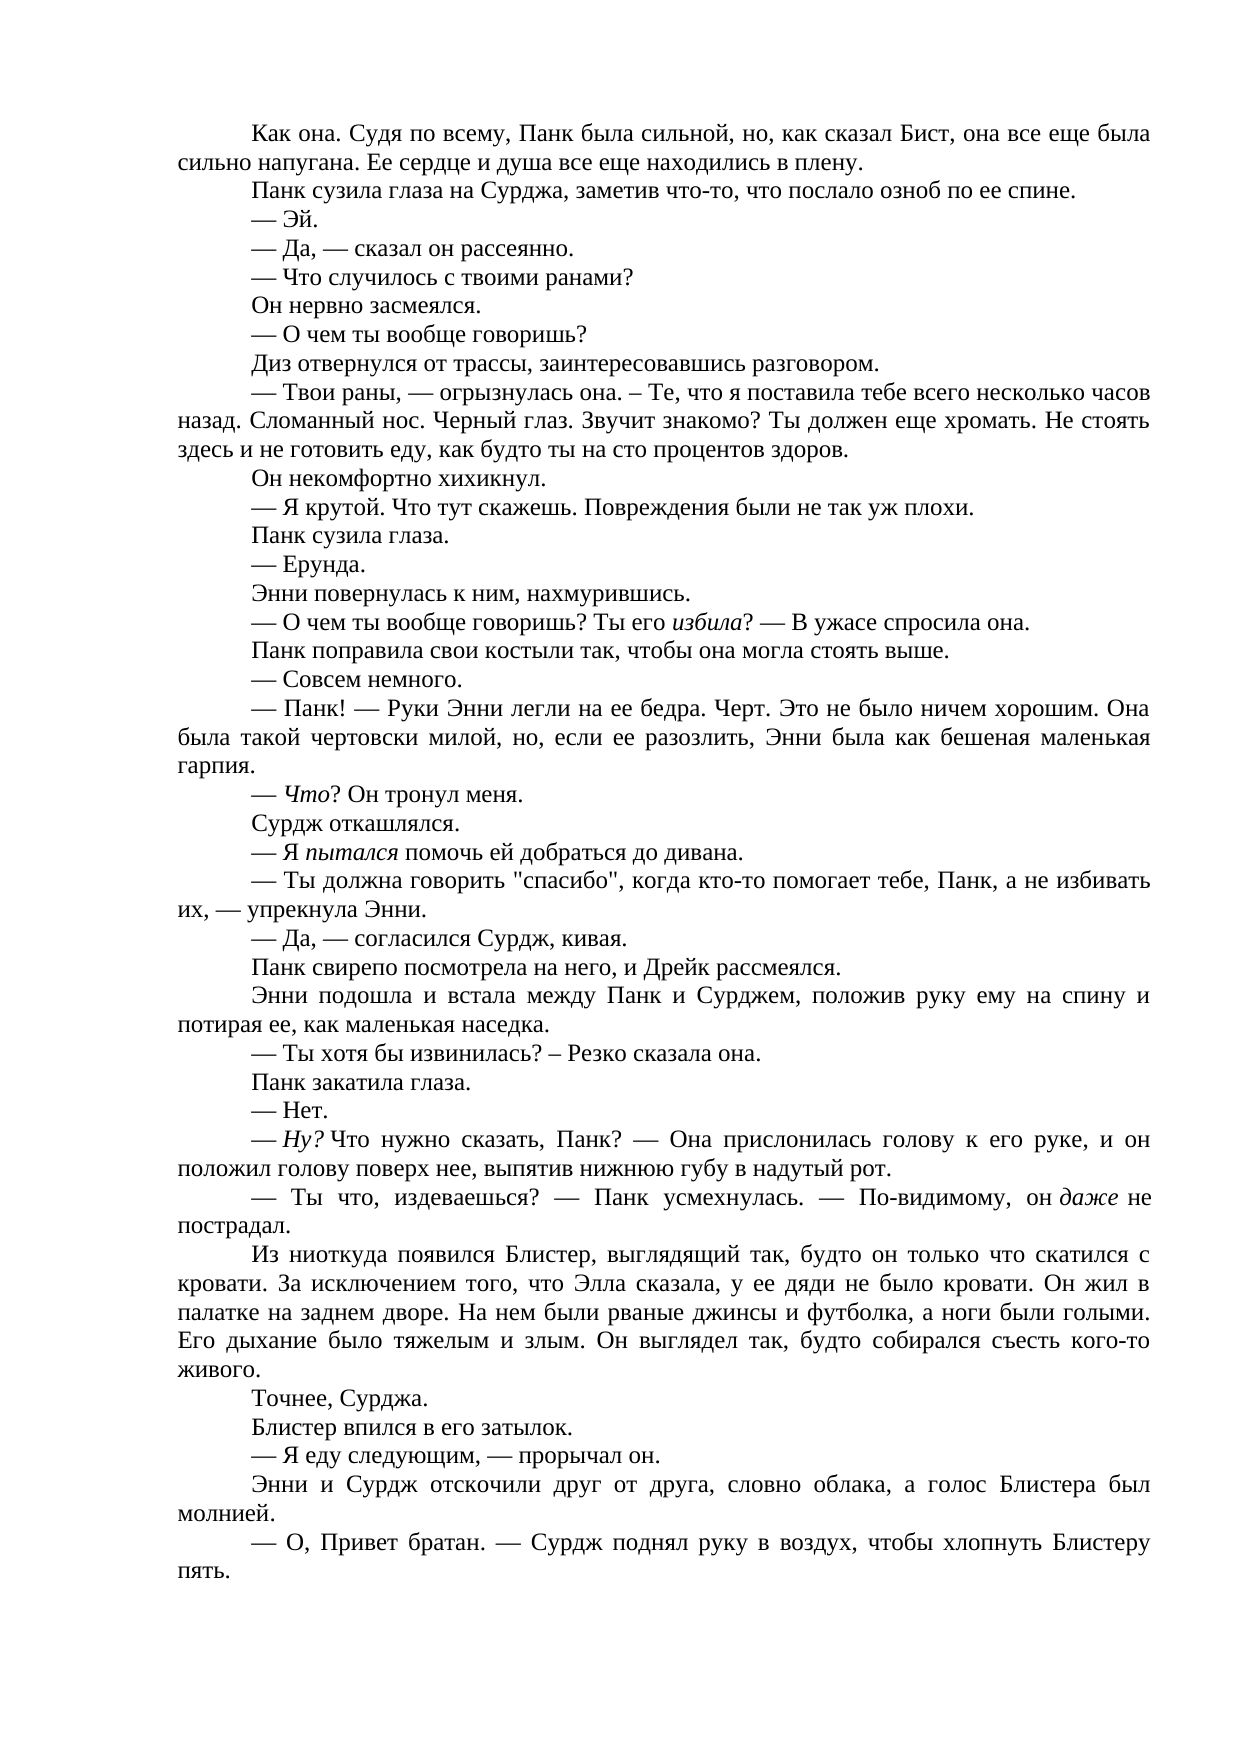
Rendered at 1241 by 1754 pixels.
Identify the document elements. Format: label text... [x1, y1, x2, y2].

text — Ерунда. [177, 549, 1152, 578]
text — Ты хотя бы извинилась? – Резко сказала она. [177, 1038, 1152, 1067]
text — Нет. [177, 1096, 1152, 1124]
text Панк сузила глаза. [177, 521, 1152, 549]
text — Эй. [177, 204, 1152, 233]
text — Твои раны, — огрызнулась она. – Те, что я поставила тебе всего несколько часов назад. Сломанный нос. Черный глаз. Звучит знакомо? Ты должен еще хромать. Не стоять здесь и не готовить еду, как будто ты на сто процентов здоров. [177, 377, 1152, 463]
text Как она. Судя по всему, Панк была сильной, но, как сказал Бист, она все еще была сильно напугана. Ее сердце и душа все еще находились в плену. [177, 118, 1152, 176]
text Панк сузила глаза на Сурджа, заметив что-то, что послало озноб по ее спине. [177, 176, 1152, 204]
text — Я еду следующим, — прорычал он. [177, 1441, 1152, 1469]
text — Да, — сказал он рассеянно. [177, 233, 1152, 262]
text — Что? Он тронул меня. [177, 779, 1152, 808]
text — Совсем немного. [177, 664, 1152, 693]
text Энни и Сурдж отскочили друг от друга, словно облака, а голос Блистера был молнией. [177, 1469, 1152, 1527]
text Энни подошла и встала между Панк и Сурджем, положив руку ему на спину и потирая ее, как маленькая наседка. [177, 981, 1152, 1038]
text — Ты что, издеваешься? — Панк усмехнулась. — По-видимому, он даже не пострадал. [177, 1182, 1152, 1239]
text — Панк! — Руки Энни легли на ее бедра. Черт. Это не было ничем хорошим. Она была такой чертовски милой, но, если ее разозлить, Энни была как бешеная маленькая гарпия. [177, 693, 1152, 779]
text Панк поправила свои костыли так, чтобы она могла стоять выше. [177, 636, 1152, 664]
text Сурдж откашлялся. [177, 808, 1152, 837]
text Из ниоткуда появился Блистер, выглядящий так, будто он только что скатился с кровати. За исключением того, что Элла сказала, у ее дяди не было кровати. Он жил в палатке на заднем дворе. На нем были рваные джинсы и футболка, а ноги были голыми. Его дыхание было тяжелым и злым. Он выглядел так, будто собирался съесть кого-то живого. [177, 1239, 1152, 1383]
text Диз отвернулся от трассы, заинтересовавшись разговором. [177, 348, 1152, 377]
text — О чем ты вообще говоришь? Ты его избила? — В ужасе спросила она. [177, 607, 1152, 636]
text Он некомфортно хихикнул. [177, 463, 1152, 492]
text — О чем ты вообще говоришь? [177, 319, 1152, 348]
text Энни повернулась к ним, нахмурившись. [177, 578, 1152, 607]
text Он нервно засмеялся. [177, 291, 1152, 319]
text Точнее, Сурджа. [177, 1383, 1152, 1412]
text — О, Привет братан. — Сурдж поднял руку в воздух, чтобы хлопнуть Блистеру пять. [177, 1527, 1152, 1584]
text Панк закатила глаза. [177, 1067, 1152, 1096]
text — Я пытался помочь ей добраться до дивана. [177, 837, 1152, 866]
text — Ну? Что нужно сказать, Панк? — Она прислонилась голову к его руке, и он положил голову поверх нее, выпятив нижнюю губу в надутый рот. [177, 1124, 1152, 1182]
text — Я крутой. Что тут скажешь. Повреждения были не так уж плохи. [177, 492, 1152, 521]
text Блистер впился в его затылок. [177, 1412, 1152, 1441]
text — Что случилось с твоими ранами? [177, 262, 1152, 291]
text Панк свирепо посмотрела на него, и Дрейк рассмеялся. [177, 952, 1152, 981]
text — Ты должна говорить "спасибо", когда кто-то помогает тебе, Панк, а не избивать их, — упрекнула Энни. [177, 866, 1152, 923]
text — Да, — согласился Сурдж, кивая. [177, 923, 1152, 952]
